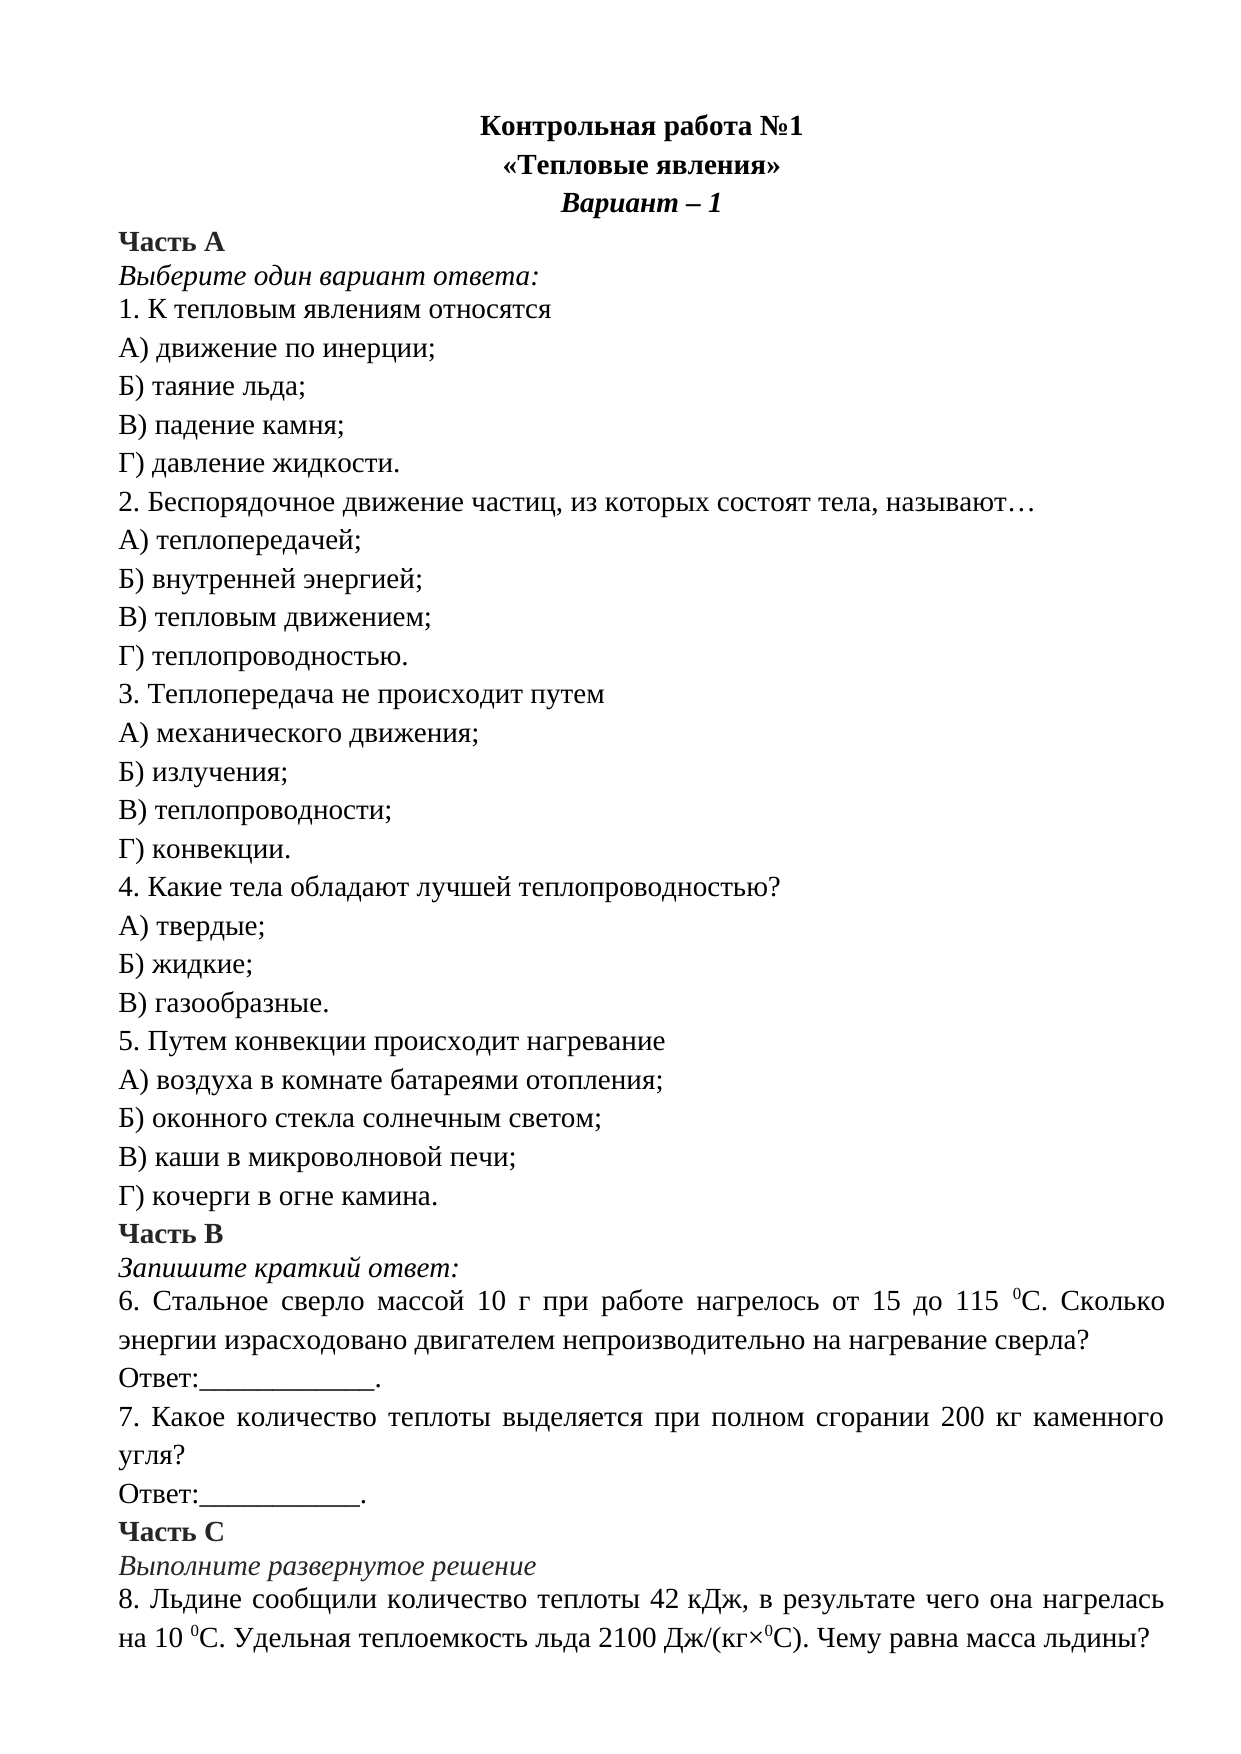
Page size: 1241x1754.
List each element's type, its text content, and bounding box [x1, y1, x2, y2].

text Часть В [118, 1216, 1165, 1250]
text Выполните развернутое решение [118, 1548, 1165, 1582]
text Ответ:____________. [118, 1360, 1165, 1394]
text 3. Теплопередача не происходит путем [118, 677, 1165, 710]
text Вариант – 1 [118, 186, 1165, 219]
text 5. Путем конвекции происходит нагревание [118, 1023, 1165, 1057]
text В) падение камня; [118, 407, 1165, 440]
text А) механического движения; [118, 715, 1165, 749]
text Г) конвекции. [118, 831, 1165, 864]
text 6. Стальное сверло массой 10 г при работе нагрелось от 15 до 115 0С. Сколько энергии израсходовано двигателем непроизводительно на нагревание сверла? [118, 1283, 1165, 1355]
text Контрольная работа №1 [118, 108, 1165, 142]
text Г) давление жидкости. [118, 445, 1165, 479]
text А) движение по инерции; [118, 330, 1165, 363]
text А) воздуха в комнате батареями отопления; [118, 1062, 1165, 1096]
text 8. Льдине сообщили количество теплоты 42 кДж, в результате чего она нагрелась на 10 0С. Удельная теплоемкость льда 2100 Дж/(кг×0С). Чему равна масса льдины? [118, 1582, 1165, 1654]
text В) теплопроводности; [118, 792, 1165, 826]
text «Тепловые явления» [118, 147, 1165, 181]
text А) твердые; [118, 908, 1165, 941]
text Б) излучения; [118, 754, 1165, 787]
text Б) оконного стекла солнечным светом; [118, 1101, 1165, 1134]
text Запишите краткий ответ: [118, 1250, 1165, 1283]
text Выберите один вариант ответа: [118, 258, 1165, 291]
text 1. К тепловым явлениям относятся [118, 291, 1165, 325]
text В) каши в микроволновой печи; [118, 1139, 1165, 1173]
text 7. Какое количество теплоты выделяется при полном сгорании 200 кг каменного угля? [118, 1399, 1165, 1471]
text Часть С [118, 1514, 1165, 1548]
text Г) теплопроводностью. [118, 638, 1165, 672]
text Б) таяние льда; [118, 368, 1165, 402]
text В) тепловым движением; [118, 599, 1165, 633]
text 4. Какие тела обладают лучшей теплопроводностью? [118, 869, 1165, 903]
text А) теплопередачей; [118, 522, 1165, 556]
text В) газообразные. [118, 985, 1165, 1018]
text Г) кочерги в огне камина. [118, 1178, 1165, 1211]
text Часть А [118, 224, 1165, 258]
text Ответ:___________. [118, 1476, 1165, 1509]
text 2. Беспорядочное движение частиц, из которых состоят тела, называют… [118, 484, 1165, 517]
text Б) внутренней энергией; [118, 561, 1165, 594]
text Б) жидкие; [118, 946, 1165, 980]
